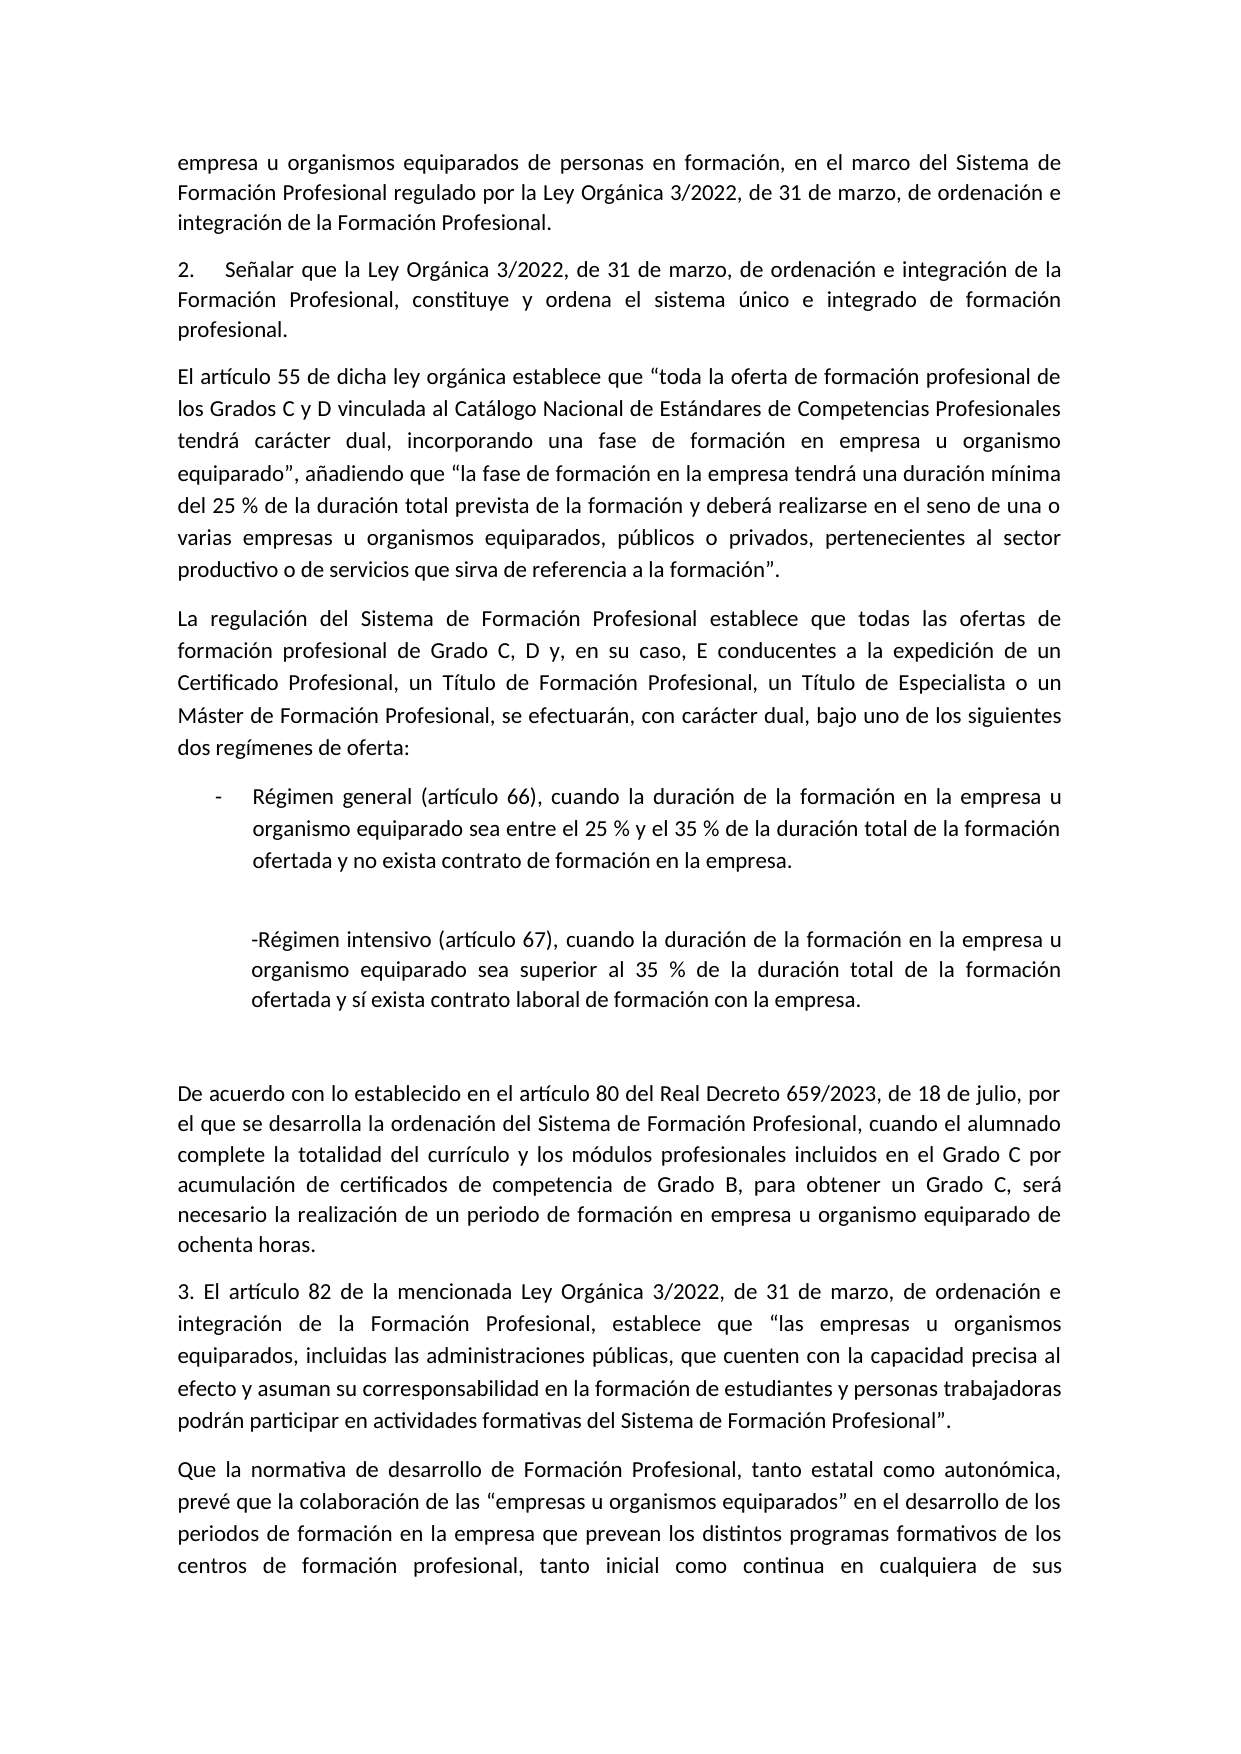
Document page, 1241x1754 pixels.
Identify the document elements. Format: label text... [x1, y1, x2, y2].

text De acuerdo con lo establecido en el artículo 80 del Real Decreto 659/2023, de 18 de julio, por el que se desarrolla la ordenación del Sistema de Formación Profesional, cuando el alumnado complete la totalidad del currículo y los módulos profesionales incluidos en el Grado C por acumulación de certificados de competencia de Grado B, para obtener un Grado C, será necesario la realización de un periodo de formación en empresa u organismo equiparado de ochenta horas. [177, 1079, 1063, 1258]
list Régimen general (artículo 66), cuando la duración de la formación en la empresa u organismo equiparado sea entre el 25 % y el 35 % de la duración total de la formación ofertada y no exista contrato de formación en la empresa. [215, 782, 1063, 874]
text -Régimen intensivo (artículo 67), cuando la duración de la formación en la empresa u organismo equiparado sea superior al 35 % de la duración total de la formación ofertada y sí exista contrato laboral de formación con la empresa. [251, 925, 1063, 1014]
text 3. El artículo 82 de la mencionada Ley Orgánica 3/2022, de 31 de marzo, de ordenación e integración de la Formación Profesional, establece que “las empresas u organismos equiparados, incluidas las administraciones públicas, que cuenten con la capacidad precisa al efecto y asuman su corresponsabilidad en la formación de estudiantes y personas trabajadoras podrán participar en actividades formativas del Sistema de Formación Profesional”. [177, 1277, 1063, 1434]
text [177, 1455, 1063, 1579]
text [177, 148, 1063, 236]
text El artículo 55 de dicha ley orgánica establece que “toda la oferta de formación profesional de los Grados C y D vinculada al Catálogo Nacional de Estándares de Competencias Profesionales tendrá carácter dual, incorporando una fase de formación en empresa u organismo equiparado”, añadiendo que “la fase de formación en la empresa tendrá una duración mínima del 25 % de la duración total prevista de la formación y deberá realizarse en el seno de una o varias empresas u organismos equiparados, públicos o privados, pertenecientes al sector productivo o de servicios que sirva de referencia a la formación”. [177, 362, 1063, 583]
text La regulación del Sistema de Formación Profesional establece que todas las ofertas de formación profesional de Grado C, D y, en su caso, E conducentes a la expedición de un Certificado Profesional, un Título de Formación Profesional, un Título de Especialista o un Máster de Formación Profesional, se efectuarán, con carácter dual, bajo uno de los siguientes dos regímenes de oferta: [177, 604, 1063, 761]
text 2. Señalar que la Ley Orgánica 3/2022, de 31 de marzo, de ordenación e integración de la Formación Profesional, constituye y ordena el sistema único e integrado de formación profesional. [177, 255, 1063, 343]
